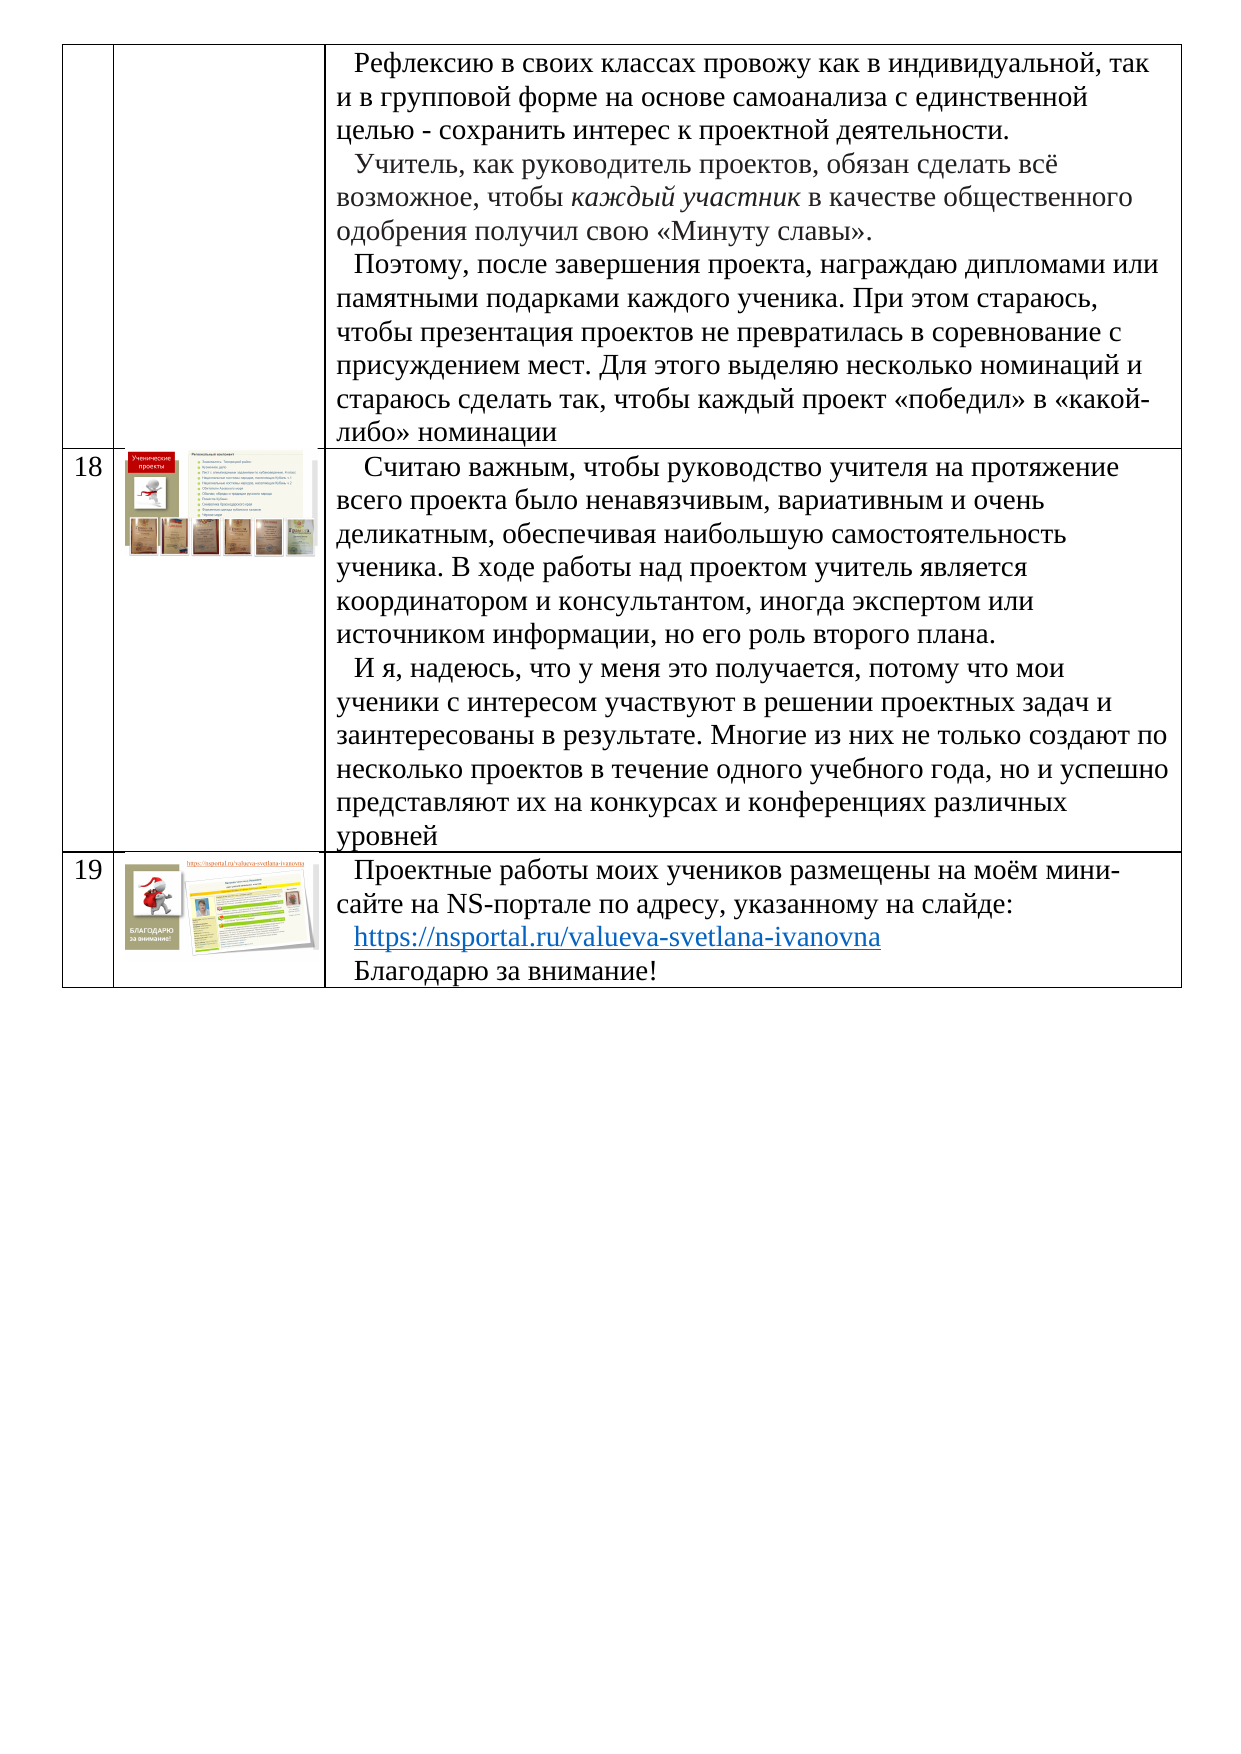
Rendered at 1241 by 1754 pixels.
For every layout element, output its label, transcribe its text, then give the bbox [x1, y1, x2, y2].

table_cell [114, 449, 324, 851]
table_cell 17 [63, 45, 113, 448]
table_cell 18 [63, 449, 113, 851]
table_cell [114, 853, 324, 987]
table_cell [114, 45, 324, 448]
picture [125, 852, 319, 962]
table_cell Проектные работы моих учеников размещены на моём мини-сайте на NS-портале по адресу, указанному на слайде: https://nsportal.ru/valueva-svetlana-ivanovna Благодарю за внимание! [326, 853, 1181, 987]
table_cell 19 [63, 853, 113, 987]
picture [125, 448, 318, 558]
table_cell Считаю важным, чтобы руководство учителя на протяжение всего проекта было ненавязчивым, вариативным и очень деликатным, обеспечивая наибольшую самостоятельность ученика. В ходе работы над проектом учитель является координатором и консультантом, иногда экспертом или источником информации, но его роль второго плана. И я, надеюсь, что у меня это получается, потому что мои ученики с интересом участвуют в решении проектных задач и заинтересованы в результате. Многие из них не только создают по несколько проектов в течение одного учебного года, но и успешно представляют их на конкурсах и конференциях различных уровней [326, 449, 1181, 851]
